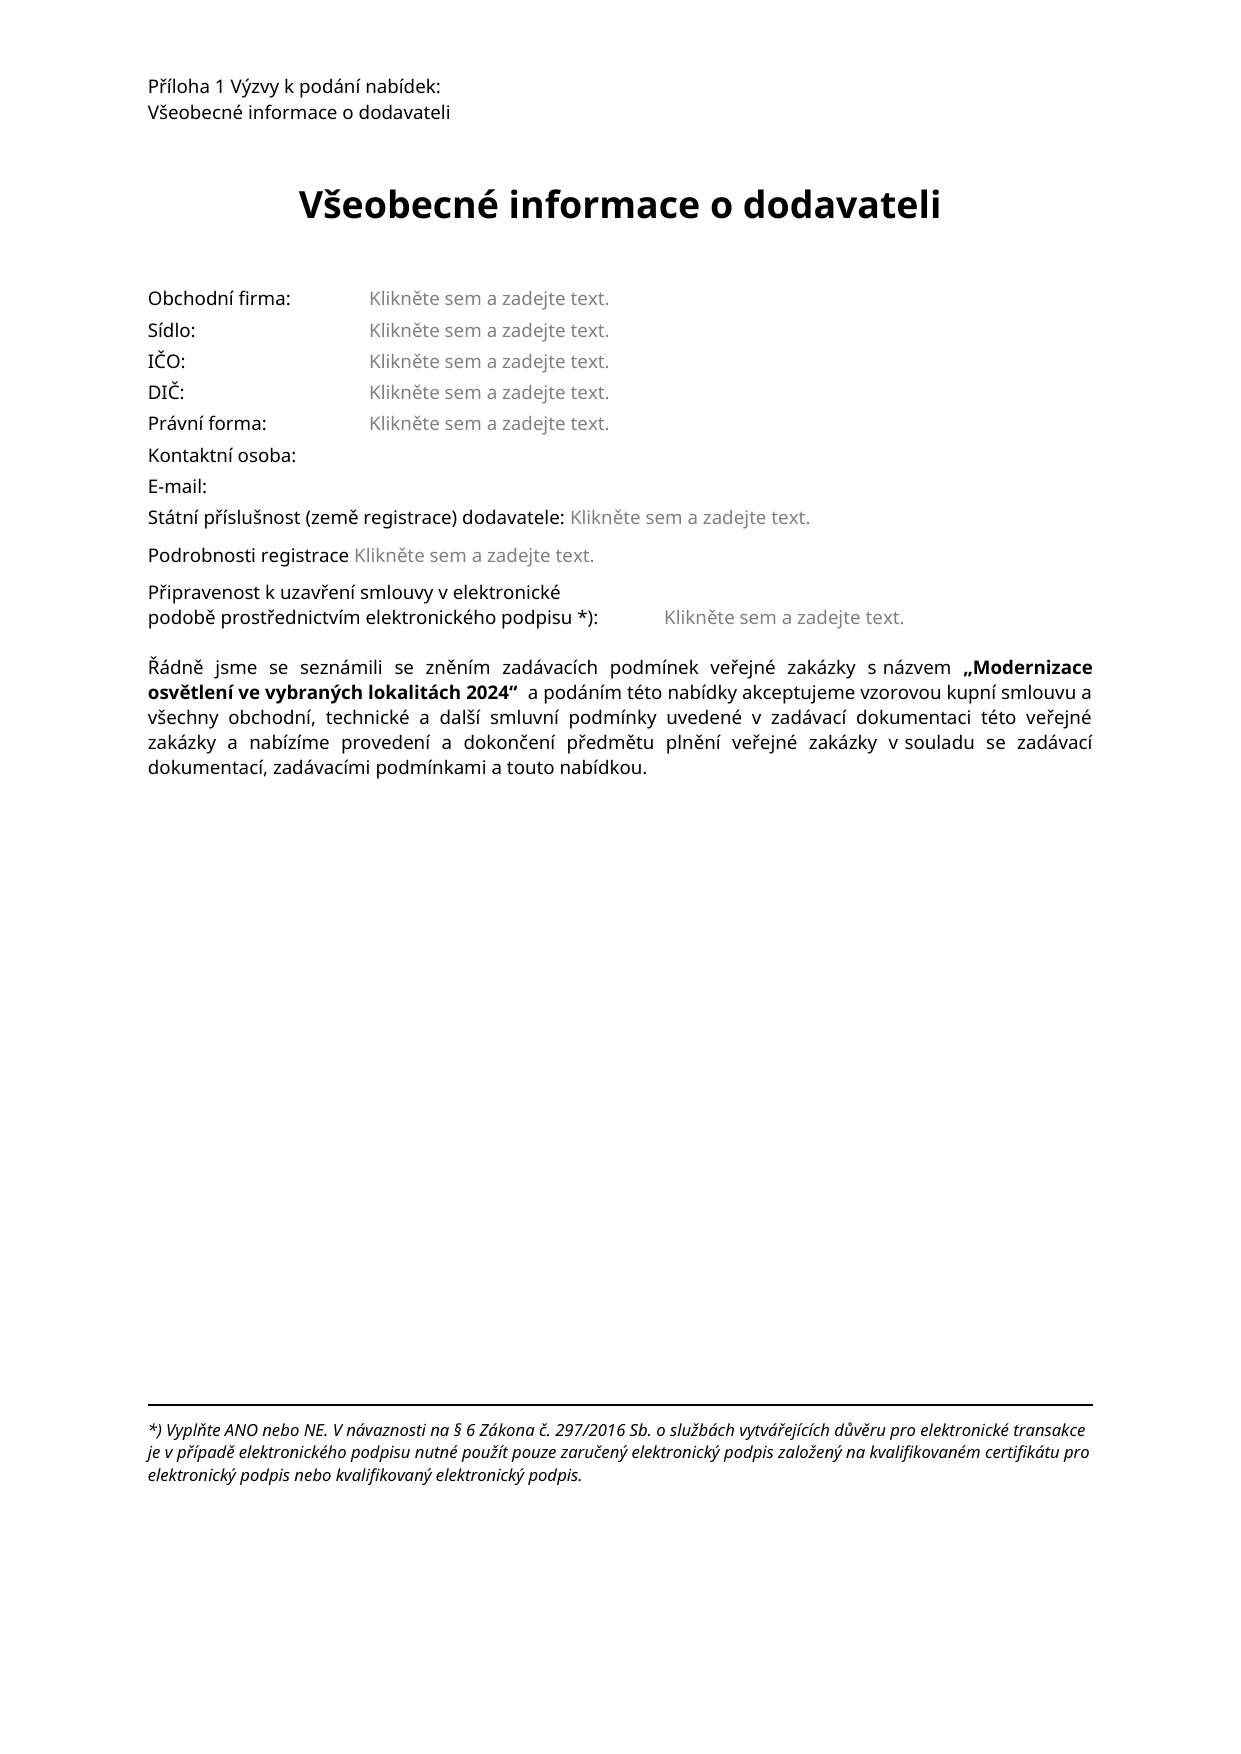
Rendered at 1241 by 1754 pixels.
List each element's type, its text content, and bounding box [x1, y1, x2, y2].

text Obchodní firma: [148, 286, 1093, 311]
text Státní příslušnost (země registrace) dodavatele: [148, 504, 1093, 529]
text E-mail: [148, 473, 1093, 498]
text DIČ: [148, 379, 1093, 404]
text *) Vyplňte ANO nebo NE. V návaznosti na § 6 Zákona č. 297/2016 Sb. o službách vytvářejících důvěru pro elektronické transakce je v případě elektronického podpisu nutné použít pouze zaručený elektronický podpis založený na kvalifikovaném certifikátu pro elektronický podpis nebo kvalifikovaný elektronický podpis. [148, 1418, 1093, 1486]
title Všeobecné informace o dodavateli [148, 178, 1093, 229]
text Řádně jsme se seznámili se zněním zadávacích podmínek veřejné zakázky s názvem „Modernizace osvětlení ve vybraných lokalitách 2024“ a podáním této nabídky akceptujeme vzorovou kupní smlouvu a všechny obchodní, technické a další smluvní podmínky uvedené v zadávací dokumentaci této veřejné zakázky a nabízíme provedení a dokončení předmětu plnění veřejné zakázky v souladu se zadávací dokumentací, zadávacími podmínkami a touto nabídkou. [148, 654, 1093, 779]
text Podrobnosti registrace [148, 542, 1093, 567]
text Právní forma: [148, 411, 1093, 436]
text Připravenost k uzavření smlouvy v elektronické [148, 579, 1093, 604]
text podobě prostřednictvím elektronického podpisu *): [148, 604, 1093, 629]
text Sídlo: [148, 317, 1093, 342]
text IČO: [148, 348, 1093, 373]
text Kontaktní osoba: [148, 442, 1093, 467]
